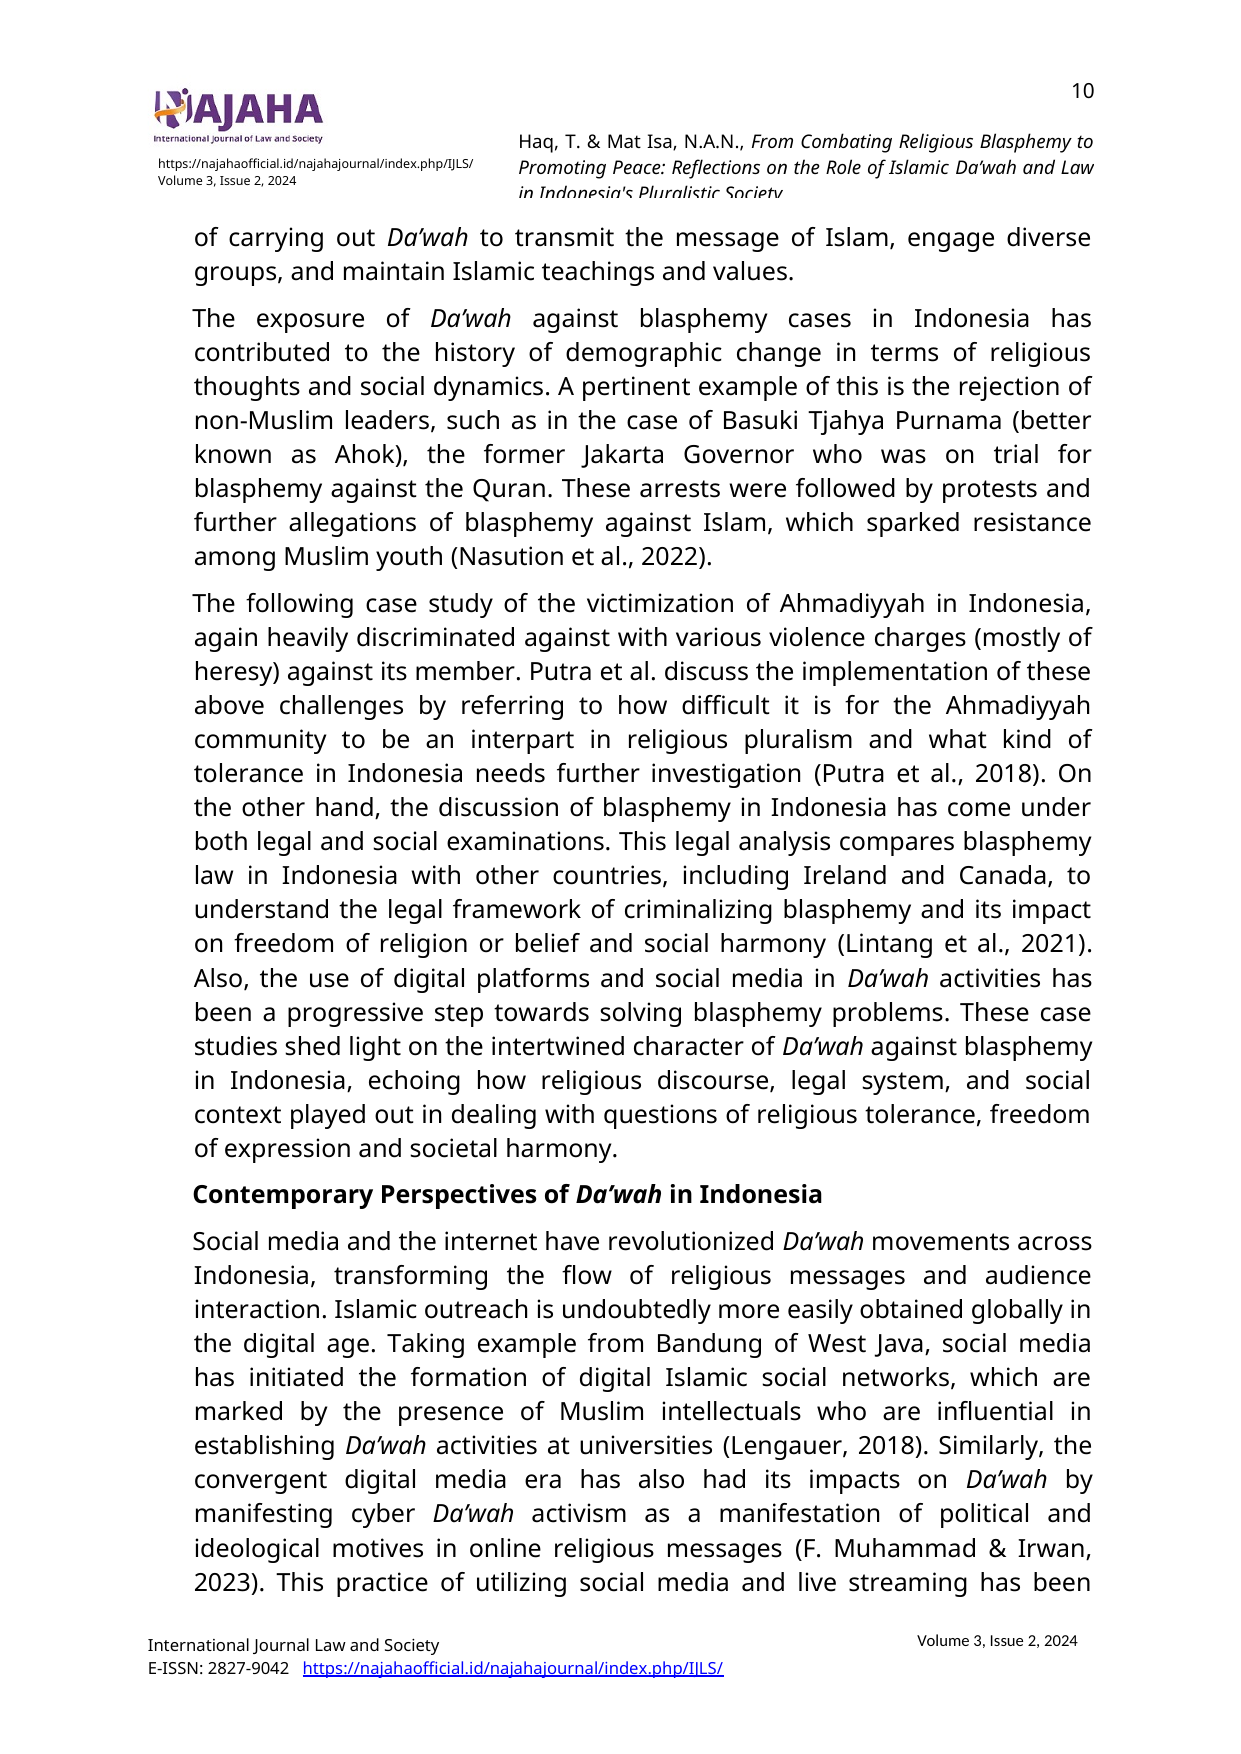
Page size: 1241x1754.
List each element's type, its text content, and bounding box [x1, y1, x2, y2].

text Contemporary Perspectives of Da’wah in Indonesia [192, 1177, 1093, 1211]
picture [147, 75, 328, 158]
text The exposure of Da’wah against blasphemy cases in Indonesia has contributed to the history of demographic change in terms of religious thoughts and social dynamics. A pertinent example of this is the rejection of non-Muslim leaders, such as in the case of Basuki Tjahya Purnama (better known as Ahok), the former Jakarta Governor who was on trial for blasphemy against the Quran. These arrests were followed by protests and further allegations of blasphemy against Islam, which sparked resistance among Muslim youth (Nasution et al., 2022). [192, 301, 1093, 573]
text The following case study of the victimization of Ahmadiyyah in Indonesia, again heavily discriminated against with various violence charges (mostly of heresy) against its member. Putra et al. discuss the implementation of these above challenges by referring to how difficult it is for the Ahmadiyyah community to be an interpart in religious pluralism and what kind of tolerance in Indonesia needs further investigation (Putra et al., 2018). On the other hand, the discussion of blasphemy in Indonesia has come under both legal and social examinations. This legal analysis compares blasphemy law in Indonesia with other countries, including Ireland and Canada, to understand the legal framework of criminalizing blasphemy and its impact on freedom of religion or belief and social harmony (Lintang et al., 2021). Also, the use of digital platforms and social media in Da’wah activities has been a progressive step towards solving blasphemy problems. These case studies shed light on the intertwined character of Da’wah against blasphemy in Indonesia, echoing how religious discourse, legal system, and social context played out in dealing with questions of religious tolerance, freedom of expression and societal harmony. [192, 586, 1093, 1164]
